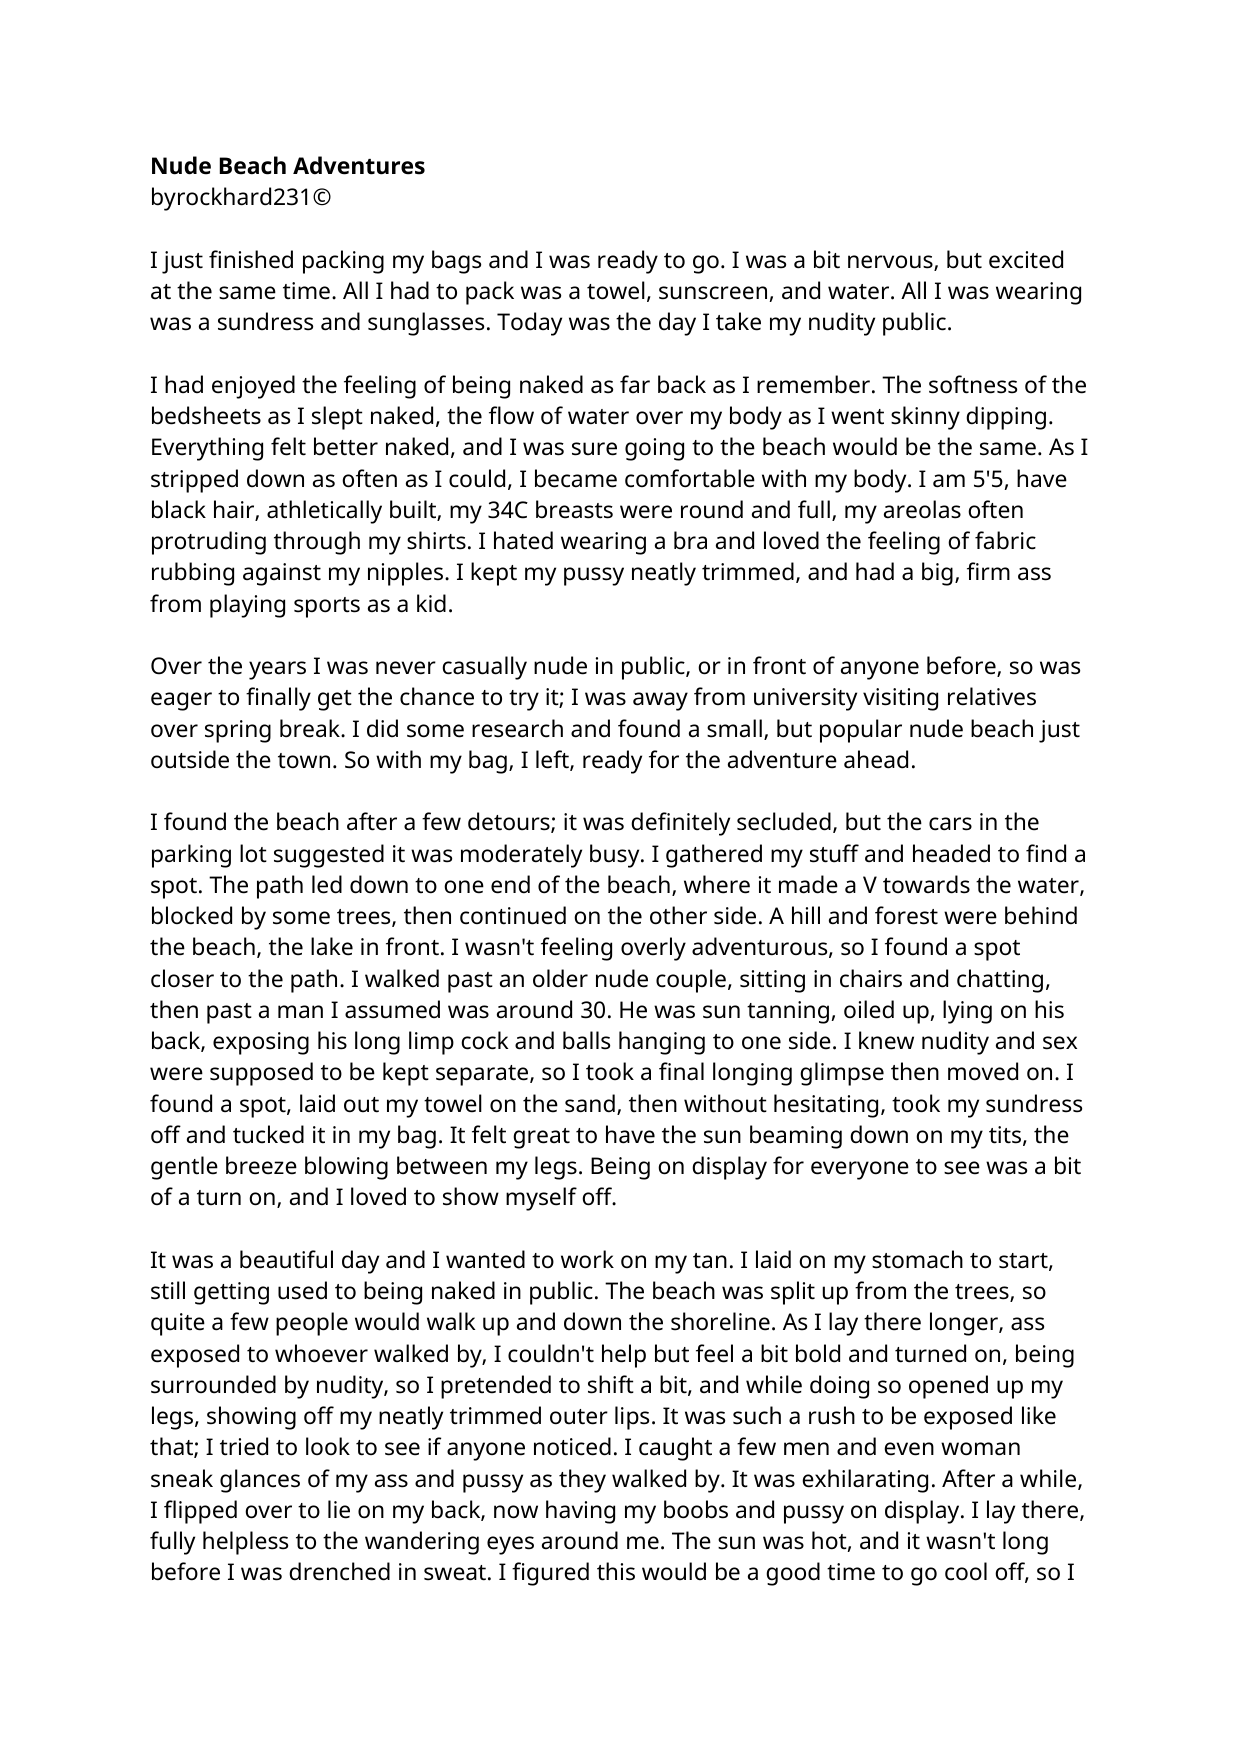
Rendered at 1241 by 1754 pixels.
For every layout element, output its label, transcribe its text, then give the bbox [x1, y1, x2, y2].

text Nude Beach Adventures [150, 150, 1090, 181]
text byrockhard231© [150, 181, 1090, 212]
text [150, 244, 1090, 1587]
